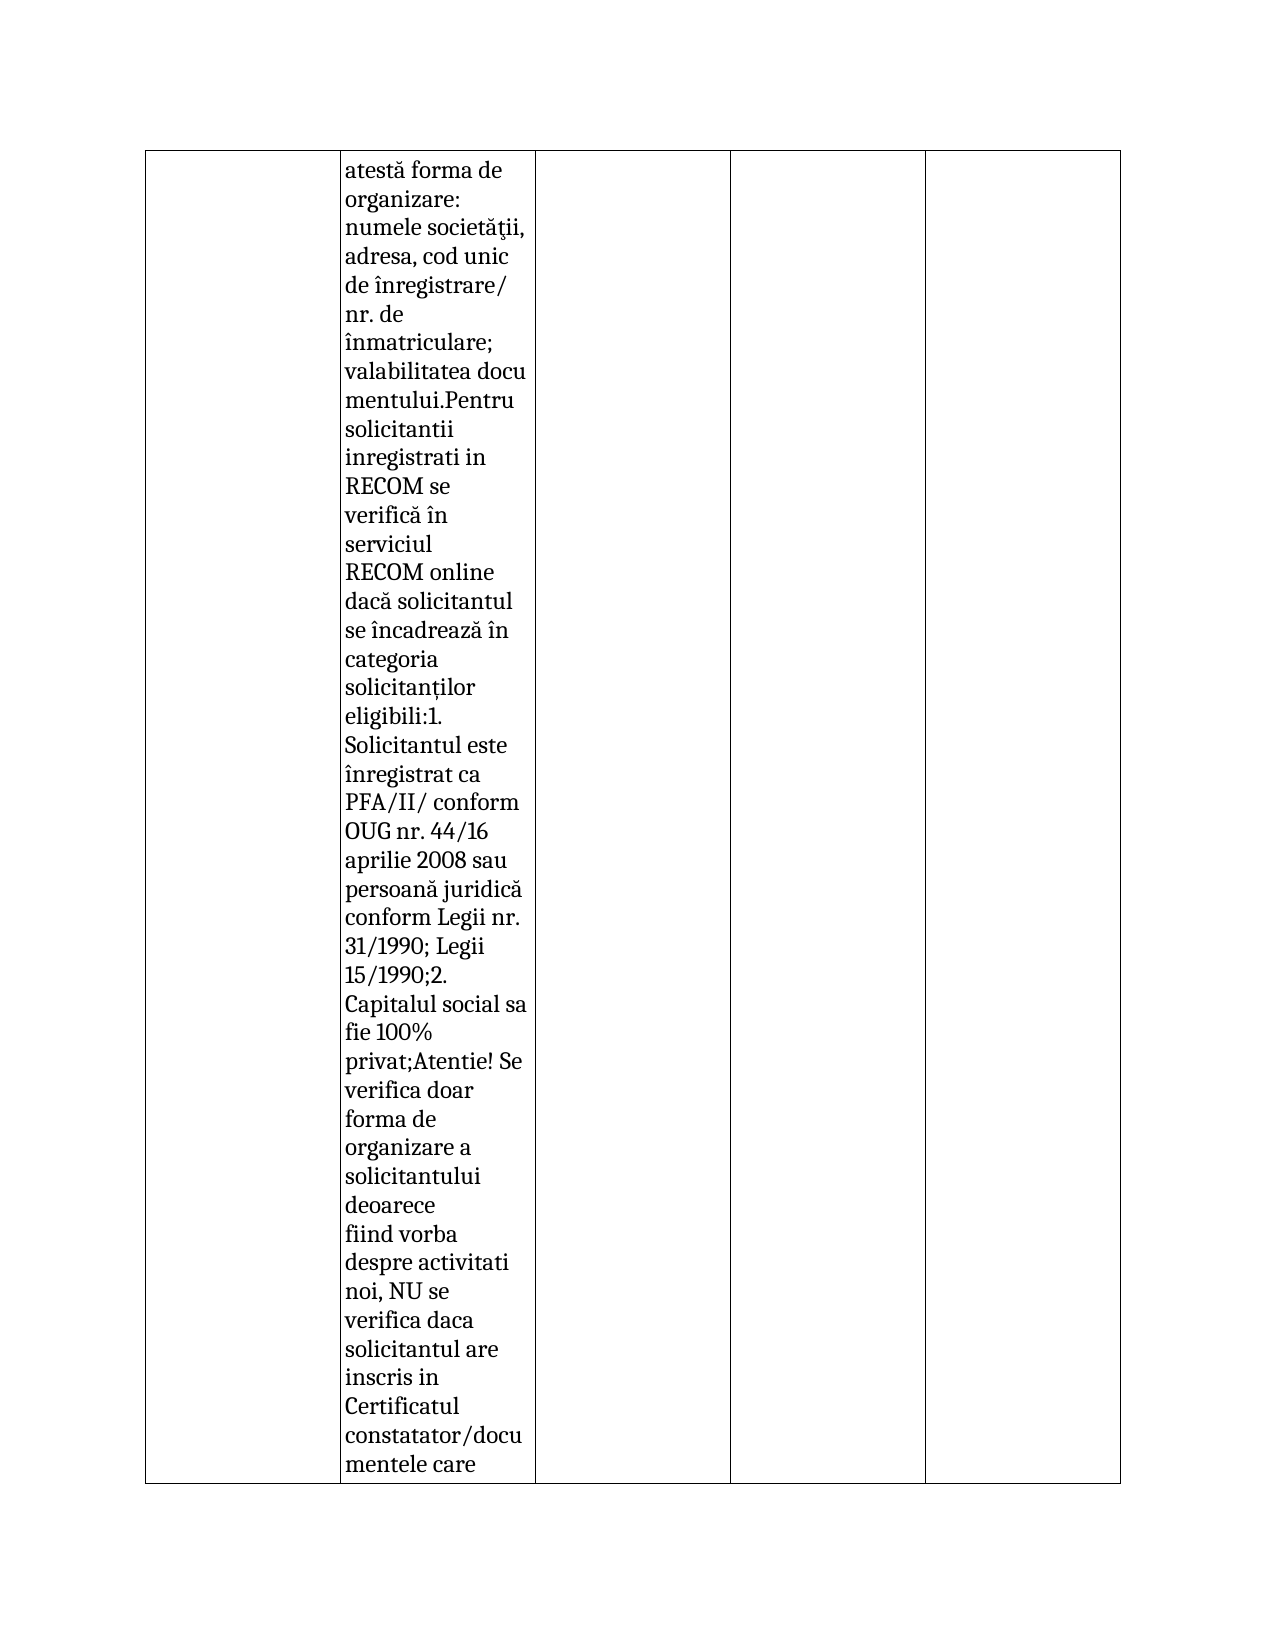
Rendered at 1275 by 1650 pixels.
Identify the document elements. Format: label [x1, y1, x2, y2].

table_cell [341, 151, 535, 1483]
